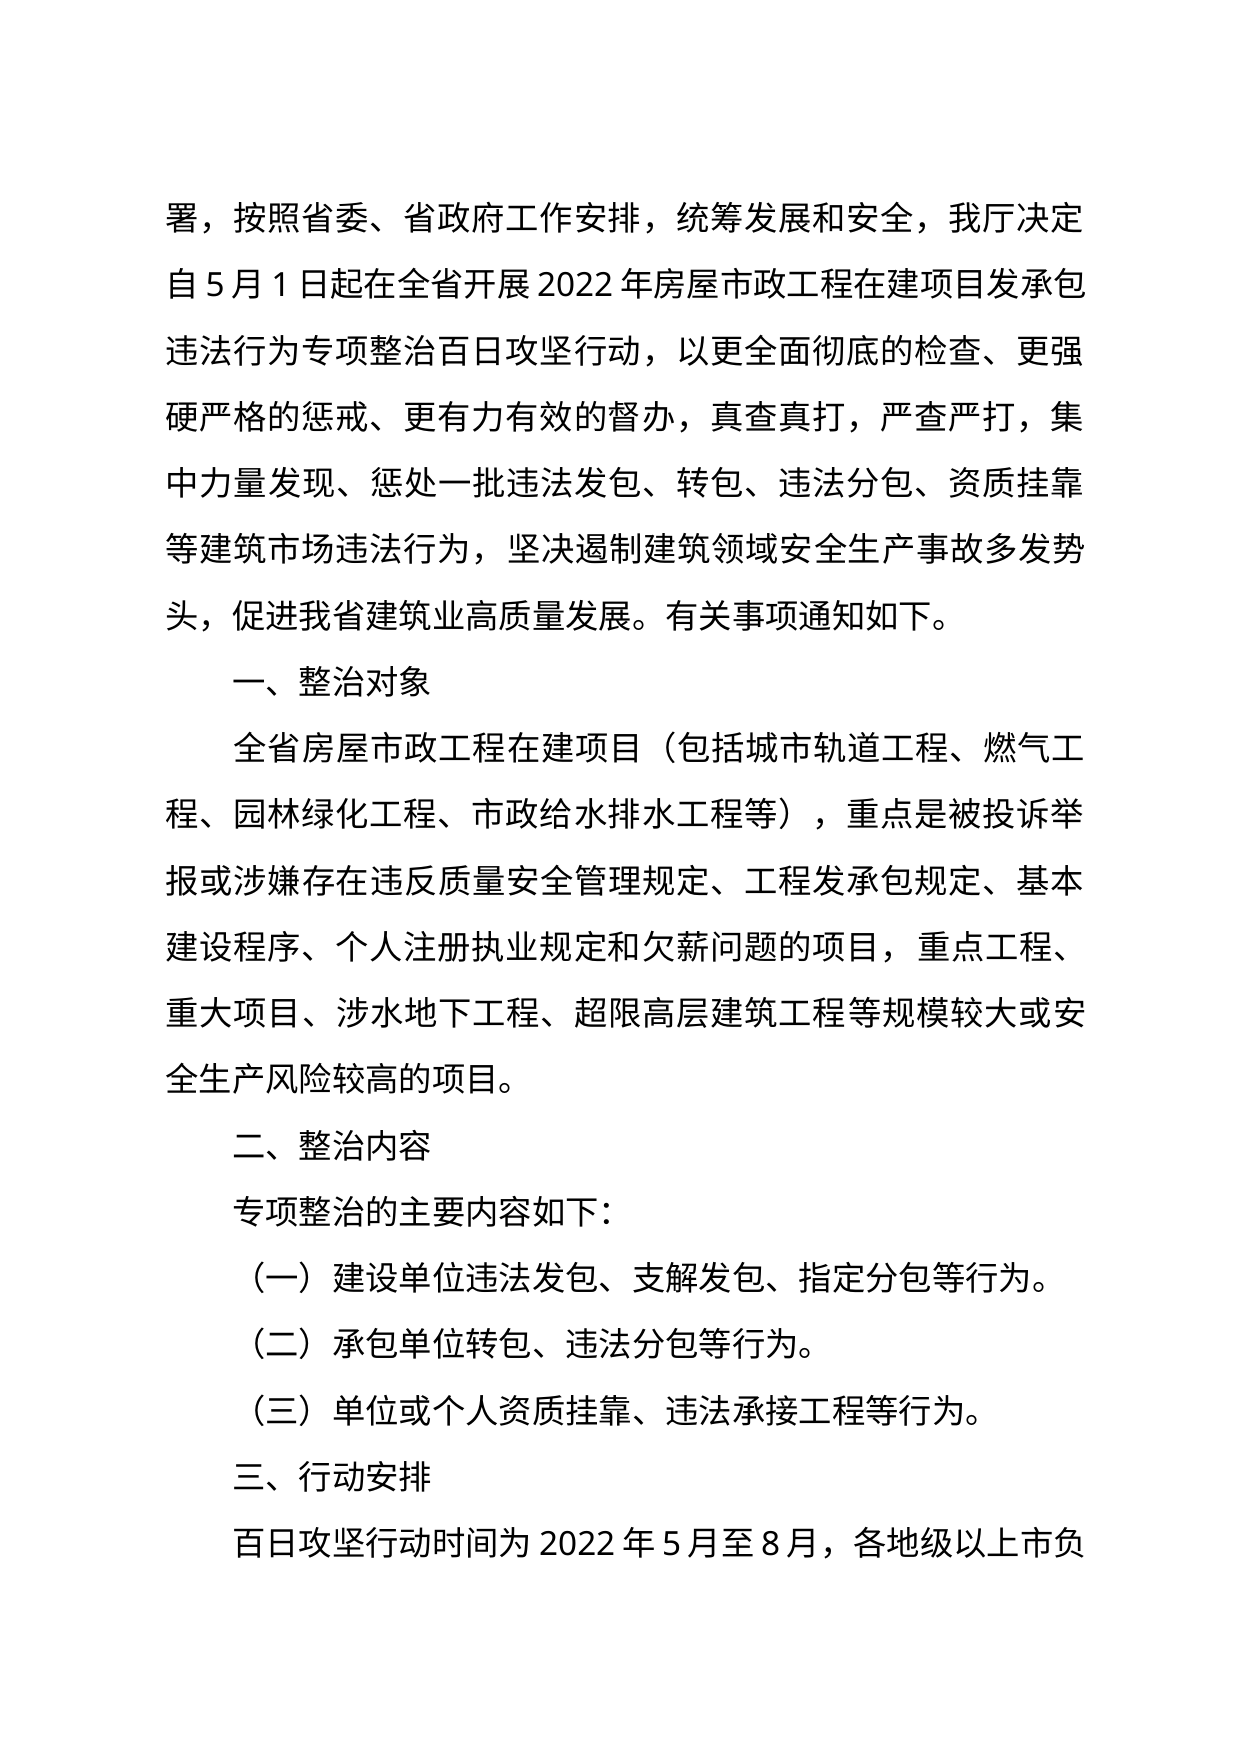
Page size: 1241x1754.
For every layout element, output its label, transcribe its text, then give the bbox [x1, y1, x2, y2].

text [165, 1508, 1087, 1574]
text 二、整治内容 [165, 1110, 1087, 1177]
text （二）承包单位转包、违法分包等行为。 [165, 1309, 1087, 1375]
text 一、整治对象 [165, 647, 1087, 713]
text 三、行动安排 [165, 1442, 1087, 1508]
text （一）建设单位违法发包、支解发包、指定分包等行为。 [165, 1243, 1087, 1309]
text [165, 183, 1087, 647]
text 专项整治的主要内容如下： [165, 1177, 1087, 1243]
text 全省房屋市政工程在建项目（包括城市轨道工程、燃气工程、园林绿化工程、市政给水排水工程等），重点是被投诉举报或涉嫌存在违反质量安全管理规定、工程发承包规定、基本建设程序、个人注册执业规定和欠薪问题的项目，重点工程、重大项目、涉水地下工程、超限高层建筑工程等规模较大或安全生产风险较高的项目。 [165, 713, 1087, 1110]
text （三）单位或个人资质挂靠、违法承接工程等行为。 [165, 1375, 1087, 1442]
